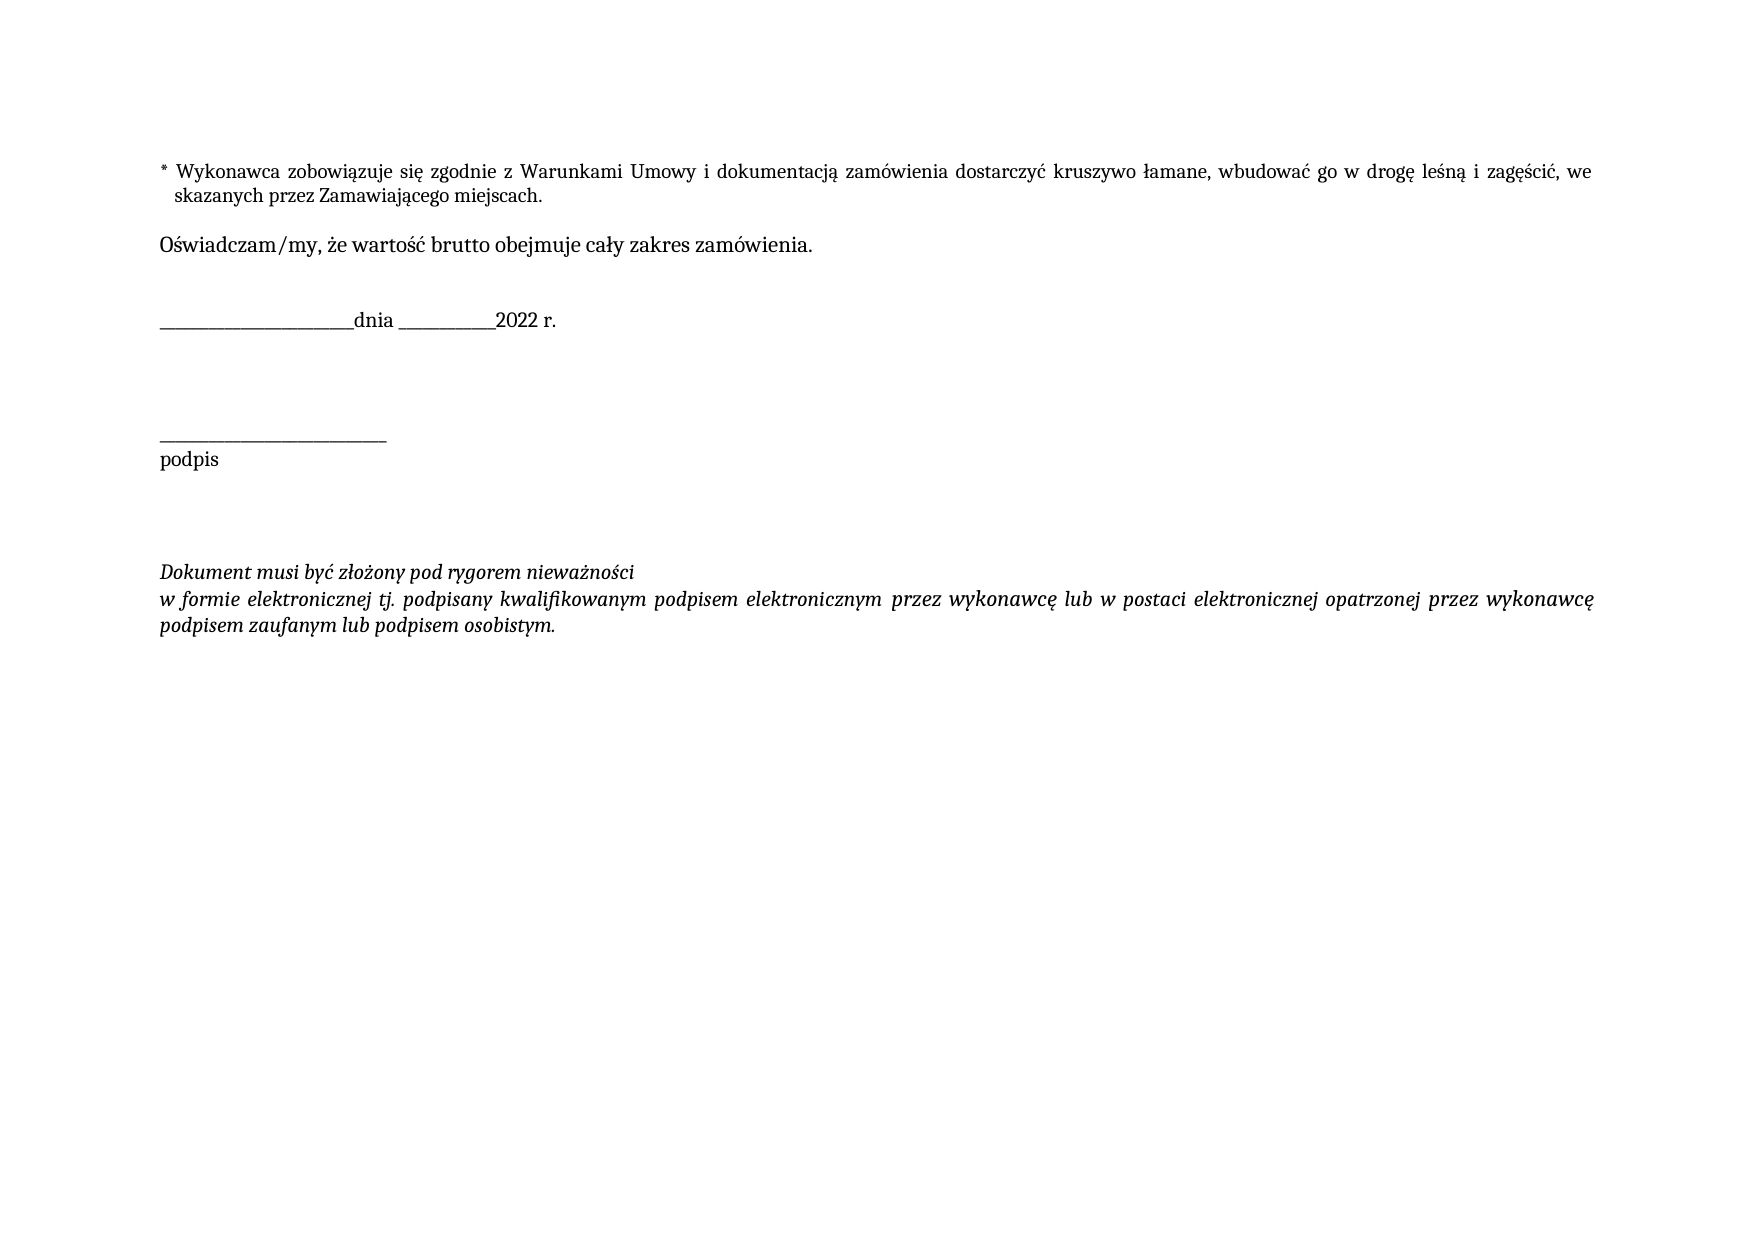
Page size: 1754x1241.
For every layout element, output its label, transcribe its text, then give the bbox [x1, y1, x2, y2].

text Dokument musi być złożony pod rygorem nieważności w formie elektronicznej tj. podpisany kwalifikowanym podpisem elektronicznym przez wykonawcę lub w postaci elektronicznej opatrzonej przez wykonawcę podpisem zaufanym lub podpisem osobistym. [159, 559, 1594, 638]
list Oświadczam/my, że wartość brutto obejmuje cały zakres zamówienia. [159, 231, 1594, 258]
text ________________________dnia ____________2022 r. [159, 308, 1594, 333]
list * Wykonawca zobowiązuje się zgodnie z Warunkami Umowy i dokumentacją zamówienia dostarczyć kruszywo łamane, wbudować go w drogę leśną i zagęścić, we skazanych przez Zamawiającego miejscach. [159, 159, 1594, 207]
text ____________________________ podpis [159, 421, 1594, 471]
